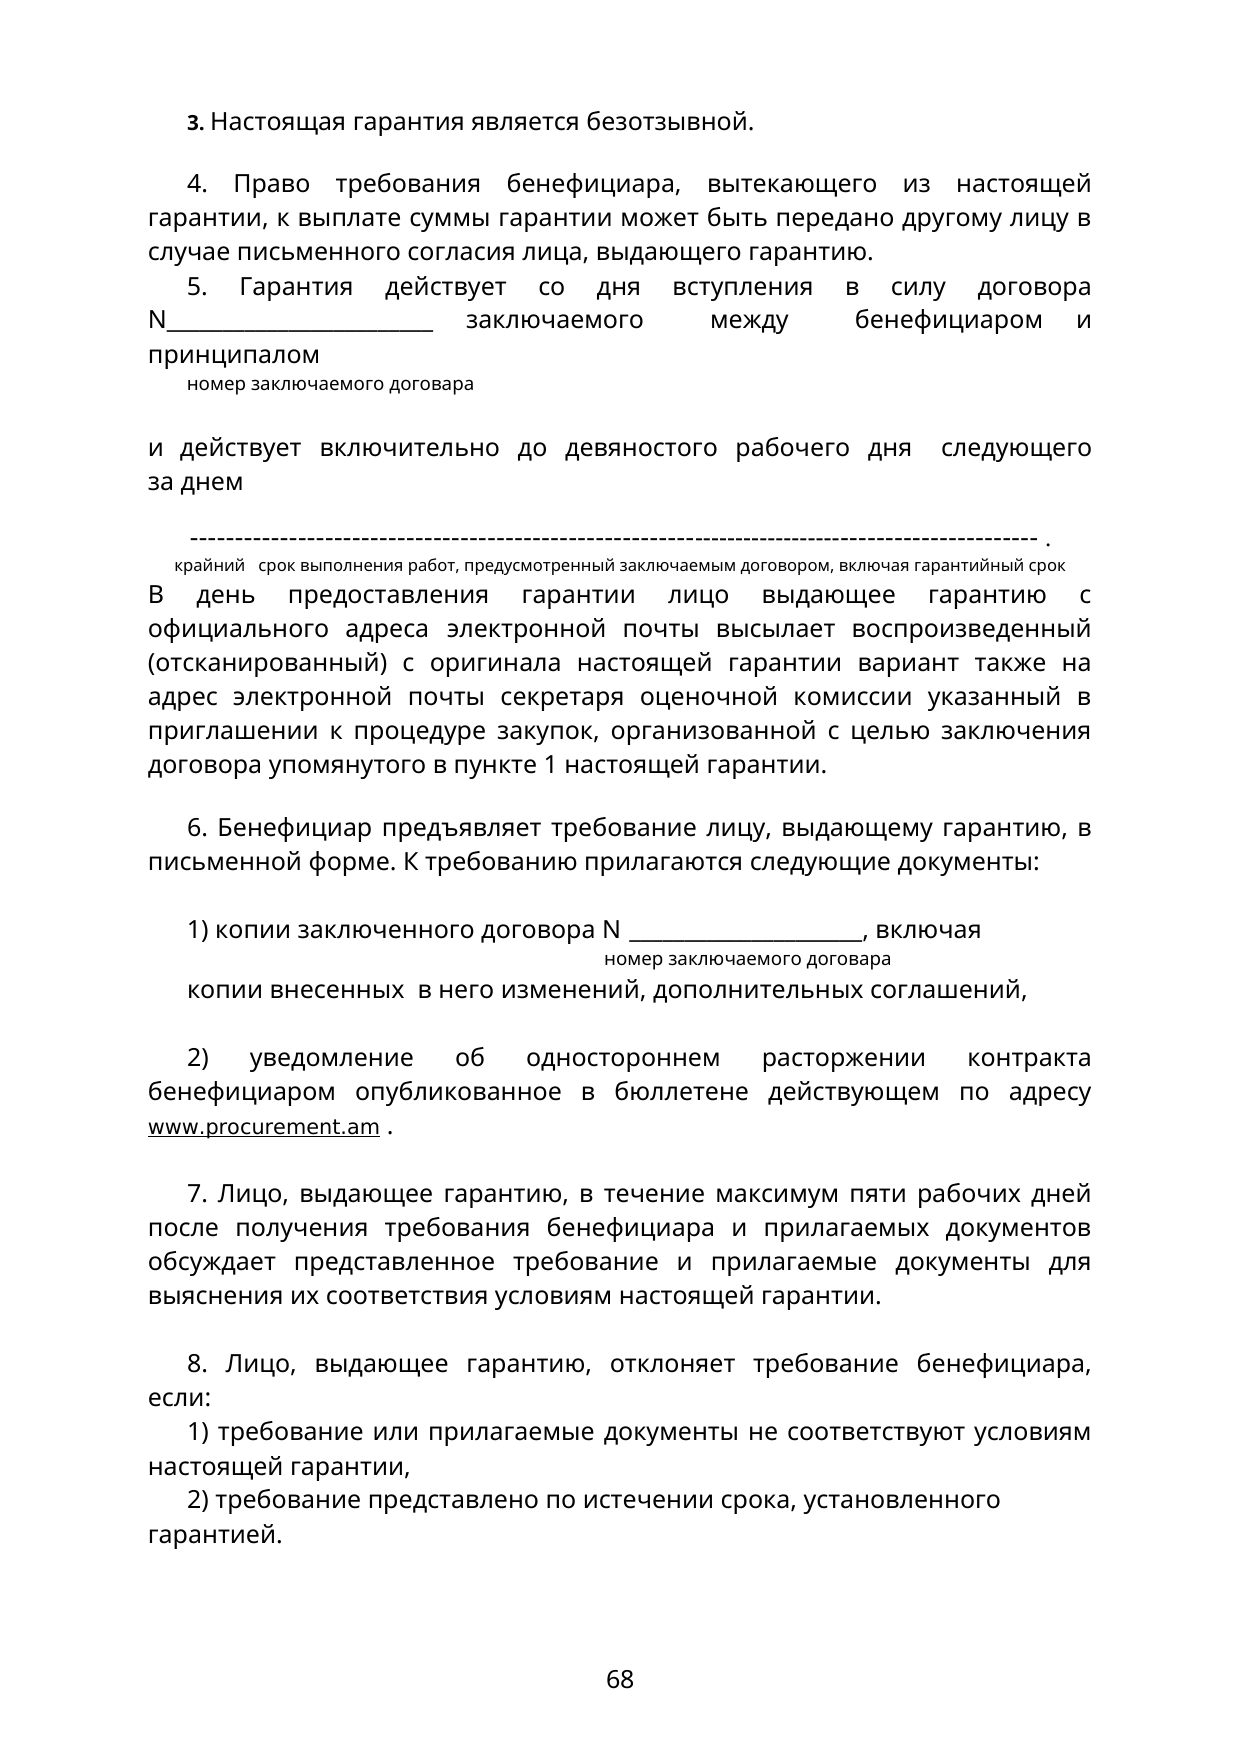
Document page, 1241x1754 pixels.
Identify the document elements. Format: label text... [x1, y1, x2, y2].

text номер заключаемого договара [148, 946, 1092, 971]
text 3. Настоящая гарантия является безотзывной. [148, 103, 1092, 137]
text 6. Бенефициар предъявляет требование лицу, выдающему гарантию, в письменной форме. К требованию прилагаются следующие документы: [148, 809, 1092, 878]
text 1) копии заключенного договора N _____________________, включая [148, 912, 1092, 946]
text 5. Гарантия действует со дня вступления в силу договора N________________________ заключаемого между бенефициаром и принципалом [148, 268, 1092, 370]
text 4. Право требования бенефициара, вытекающего из настоящей гарантии, к выплате суммы гарантии может быть передано другому лицу в случае письменного согласия лица, выдающего гарантию. [148, 166, 1092, 268]
text В день предоставления гарантии лицо выдающее гарантию с официального адреса электронной почты высылает воспроизведенный (отсканированный) с оригинала настоящей гарантии вариант также на адрес электронной почты секретаря оценочной комиссии указанный в приглашении к процедуре закупок, организованной с целью заключения договора упомянутого в пункте 1 настоящей гарантии. [148, 577, 1092, 781]
text 7. Лицо, выдающее гарантию, в течение максимум пяти рабочих дней после получения требования бенефициара и прилагаемых документов обсуждает представленное требование и прилагаемые документы для выяснения их соответствия условиям настоящей гарантии. [148, 1176, 1092, 1312]
text номер заключаемого договара [148, 370, 1092, 396]
text 2) уведомление об одностороннем расторжении контракта бенефициаром опубликованное в бюллетене действующем по адресу www.procurement.am . [148, 1039, 1092, 1142]
text и действует включительно до девяностого рабочего дня следующего за днем [148, 430, 1092, 498]
text копии внесенных в него изменений, дополнительных соглашений, [148, 971, 1092, 1005]
text ------------------------------------------------------------------------------------------------ . крайний срок выполнения работ, предусмотренный заключаемым договором, включая гарантийный срок [148, 520, 1092, 577]
text 2) требование представлено по истечении срока, установленного гарантией. [148, 1482, 1092, 1550]
text 1) требование или прилагаемые документы не соответствуют условиям настоящей гарантии, [148, 1414, 1092, 1482]
text 8. Лицо, выдающее гарантию, отклоняет требование бенефициара, если: [148, 1346, 1092, 1414]
